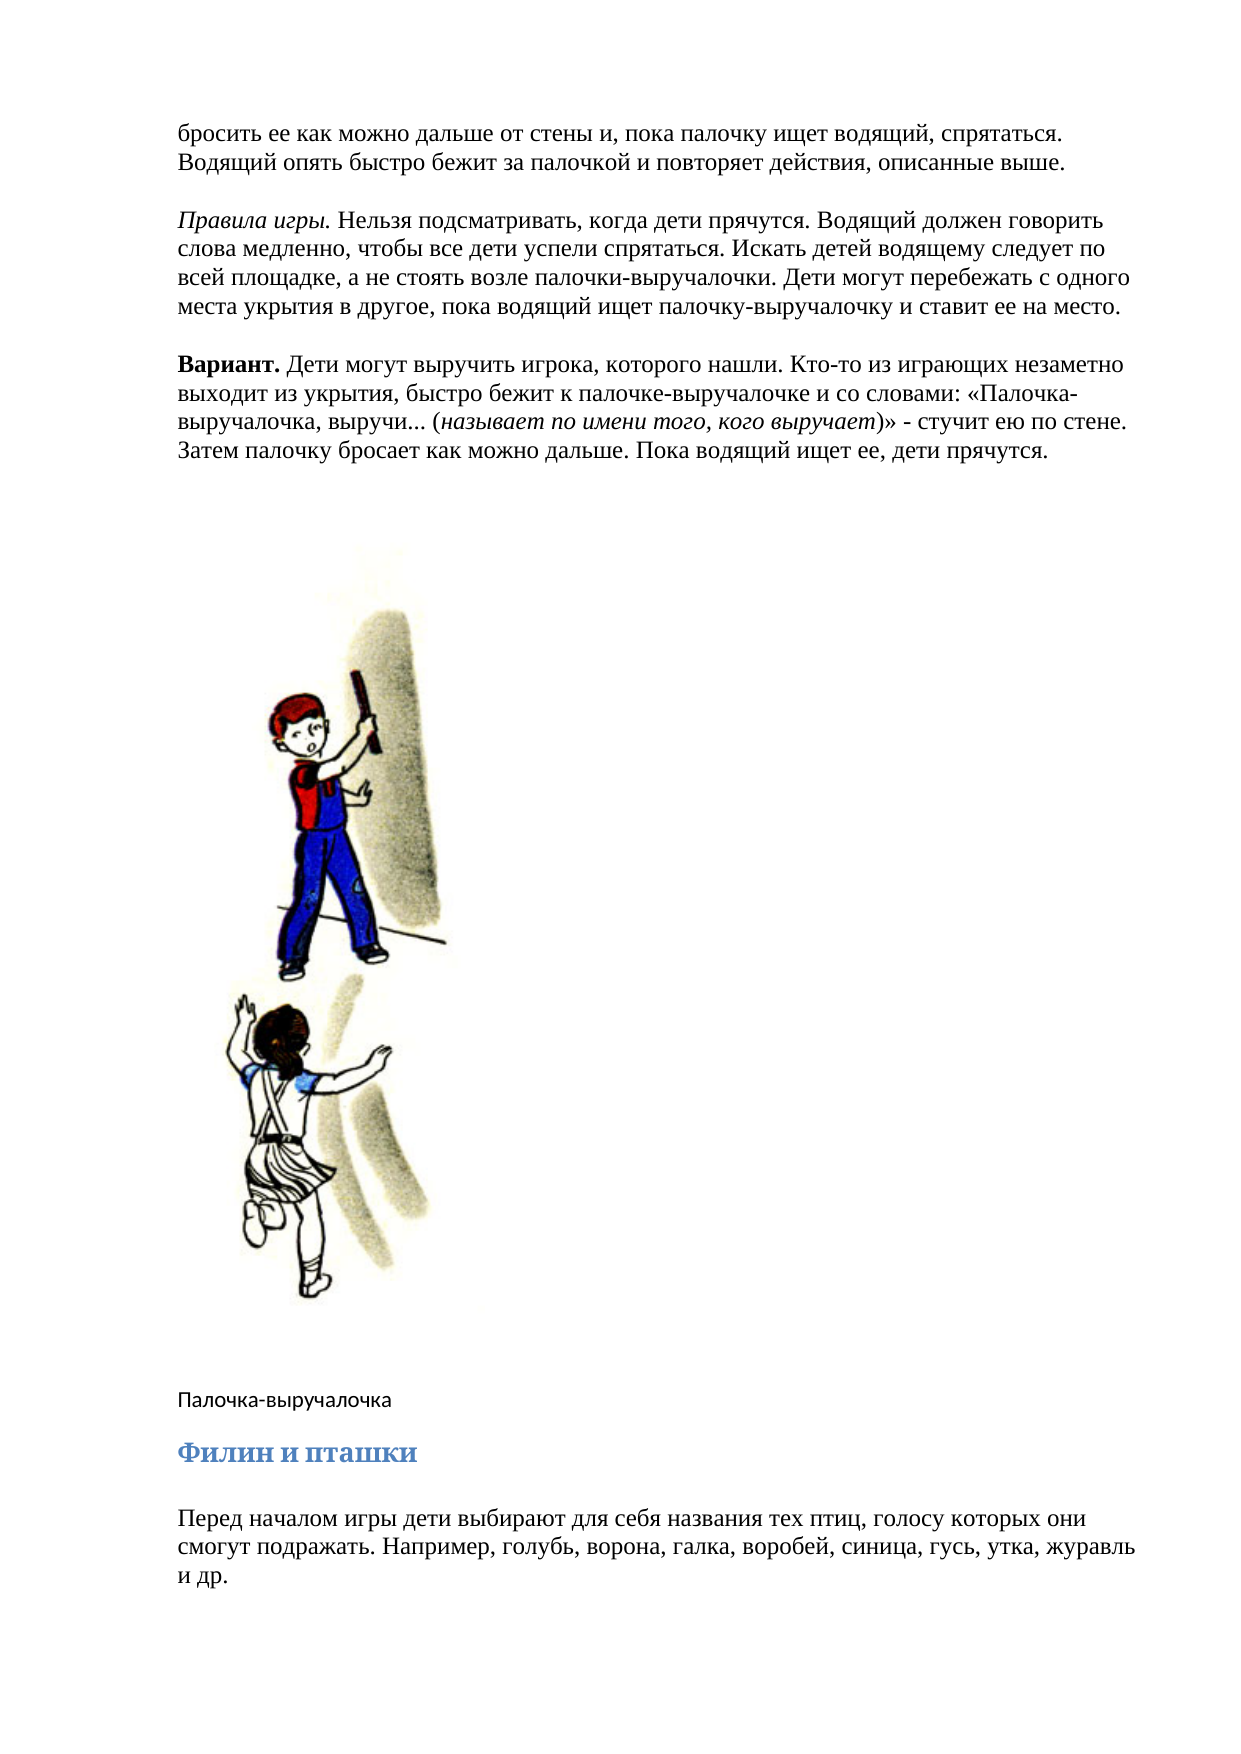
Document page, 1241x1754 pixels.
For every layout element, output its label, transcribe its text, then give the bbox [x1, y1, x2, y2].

subtitle Филин и пташки [177, 1438, 1152, 1469]
picture [177, 493, 485, 1381]
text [177, 118, 1152, 176]
text Правила игры. Нельзя подсматривать, когда дети прячутся. Водящий должен говорить слова медленно, чтобы все дети успели спрятаться. Искать детей водящему следует по всей площадке, а не стоять возле палочки-выручалочки. Дети могут перебежать с одного места укрытия в другое, пока водящий ищет палочку-выручалочку и ставит ее на место. [177, 205, 1152, 320]
text Вариант. Дети могут выручить игрока, которого нашли. Кто-то из играющих незаметно выходит из укрытия, быстро бежит к палочке-выручалочке и со словами: «Палочка-выручалочка, выручи... (называет по имени того, кого выручает)» - стучит ею по стене. Затем палочку бросает как можно дальше. Пока водящий ищет ее, дети прячутся. [177, 349, 1152, 464]
text Перед началом игры дети выбирают для себя названия тех птиц, голосу которых они смогут подражать. Например, голубь, ворона, галка, воробей, синица, гусь, утка, журавль и др. [177, 1503, 1152, 1589]
